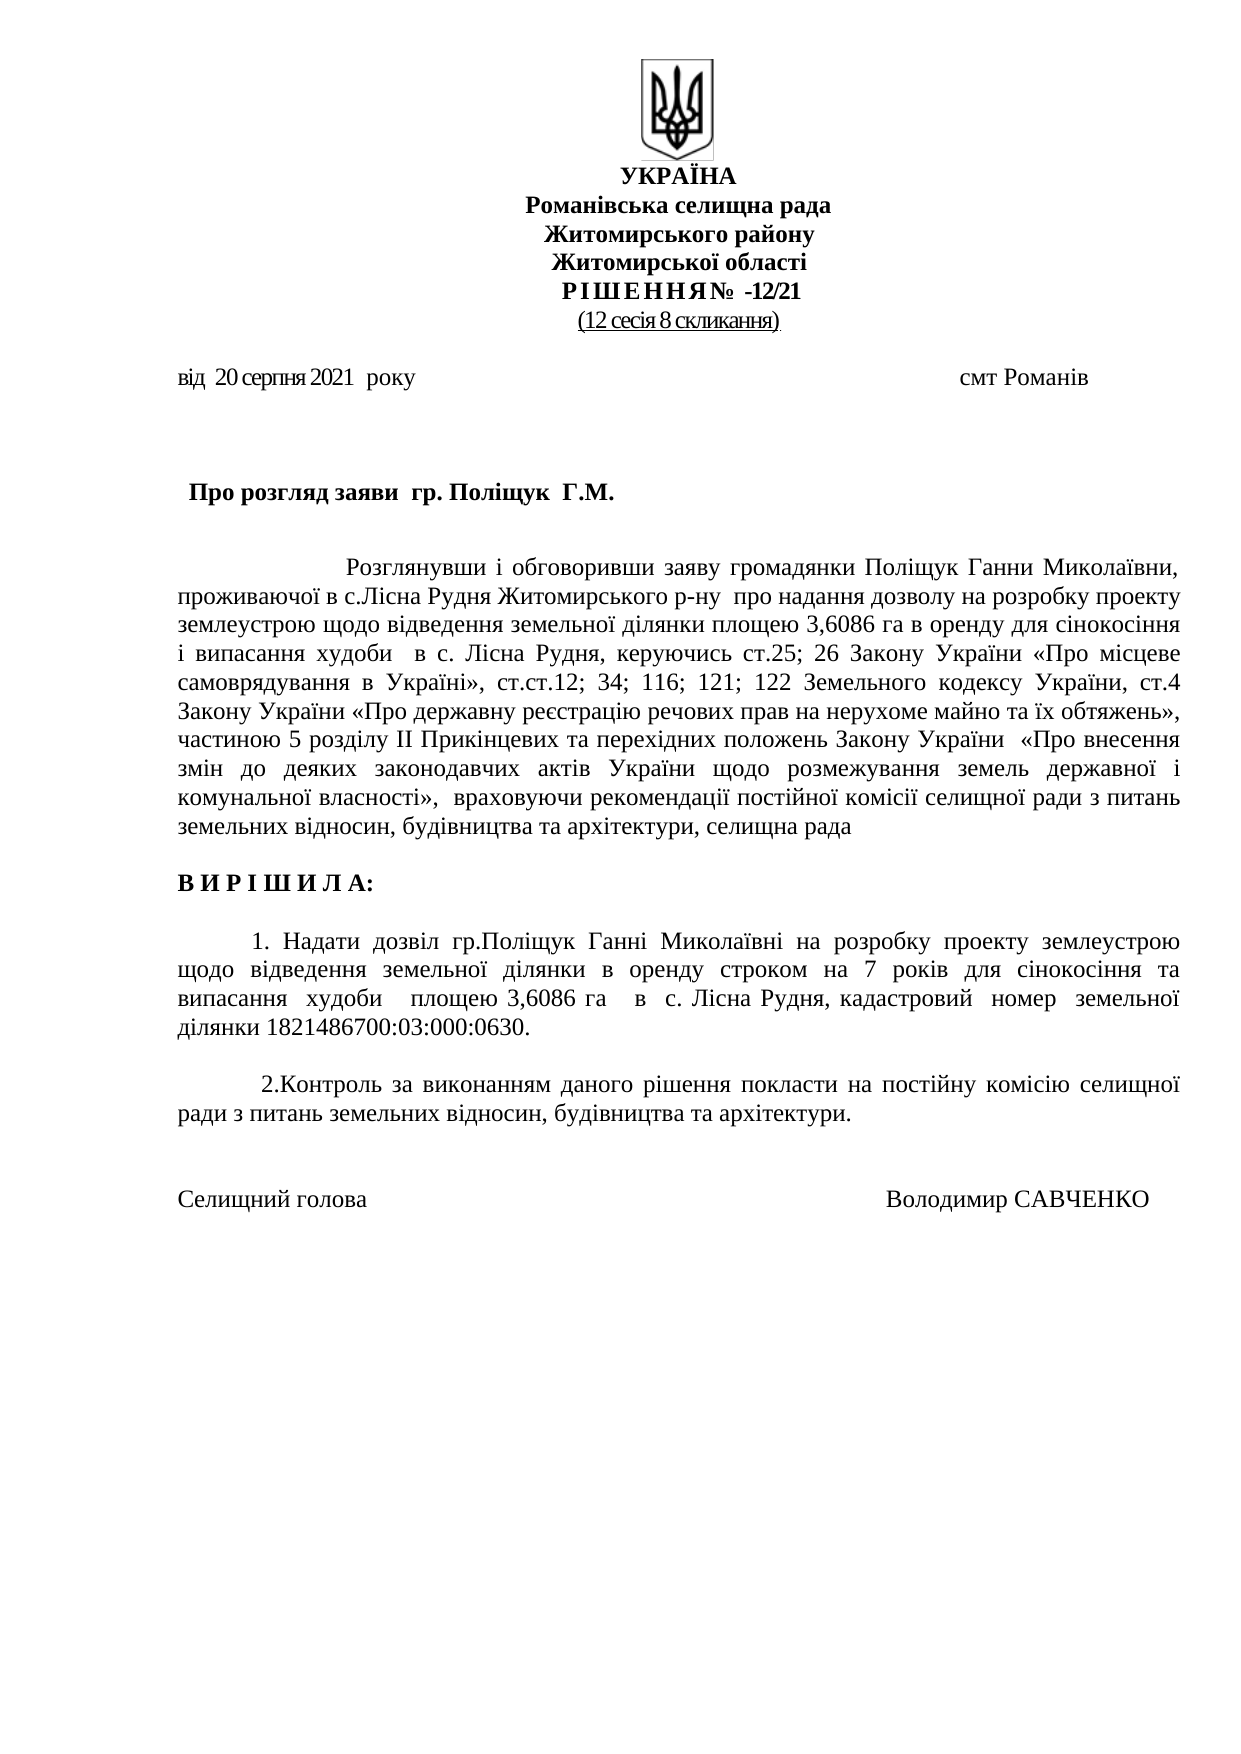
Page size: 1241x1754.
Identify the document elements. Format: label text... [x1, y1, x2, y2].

text УКРАЇНА [177, 161, 1179, 190]
text Житомирської області [177, 247, 1181, 276]
text 2.Контроль за виконанням даного рішення покласти на постійну комісію селищної ради з питань земельних відносин, будівництва та архітектури. [177, 1069, 1181, 1127]
text (12 сесія 8 скликання) [177, 305, 1181, 334]
table_header Про розгляд заяви гр. Поліщук Г.М. [177, 478, 721, 552]
text Житомирського району [177, 219, 1181, 247]
text від 20 серпня 2021 року смт Романів [177, 362, 1181, 391]
text В И Р І Ш И Л А: [177, 868, 1181, 897]
text Р І Ш Е Н Н Я № -12/21 [177, 276, 1181, 305]
text 1. Надати дозвіл гр.Поліщук Ганні Миколаївні на розробку проекту землеустрою щодо відведення земельної ділянки в оренду строком на 7 років для сінокосіння та випасання худоби площею 3,6086 га в с. Лісна Рудня, кадастровий номер земельної ділянки 1821486700:03:000:0630. [177, 926, 1181, 1041]
text Розглянувши і обговоривши заяву громадянки Поліщук Ганни Миколаївни, проживаючої в с.Лісна Рудня Житомирського р-ну про надання дозволу на розробку проекту землеустрою щодо відведення земельної ділянки площею 3,6086 га в оренду для сінокосіння і випасання худоби в с. Лісна Рудня, керуючись ст.25; 26 Закону України «Про місцеве самоврядування в Україні», ст.ст.12; 34; 116; 121; 122 Земельного кодексу України, ст.4 Закону України «Про державну реєстрацію речових прав на нерухоме майно та їх обтяжень», частиною 5 розділу ІІ Прикінцевих та перехідних положень Закону України «Про внесення змін до деяких законодавчих актів України щодо розмежування земель державної і комунальної власності», враховуючи рекомендації постійної комісії селищної ради з питань земельних відносин, будівництва та архітектури, селищна рада [177, 552, 1181, 839]
text Селищний голова Володимир САВЧЕНКО [177, 1184, 1181, 1213]
picture [641, 59, 715, 162]
text Романівська селищна рада [177, 190, 1179, 219]
